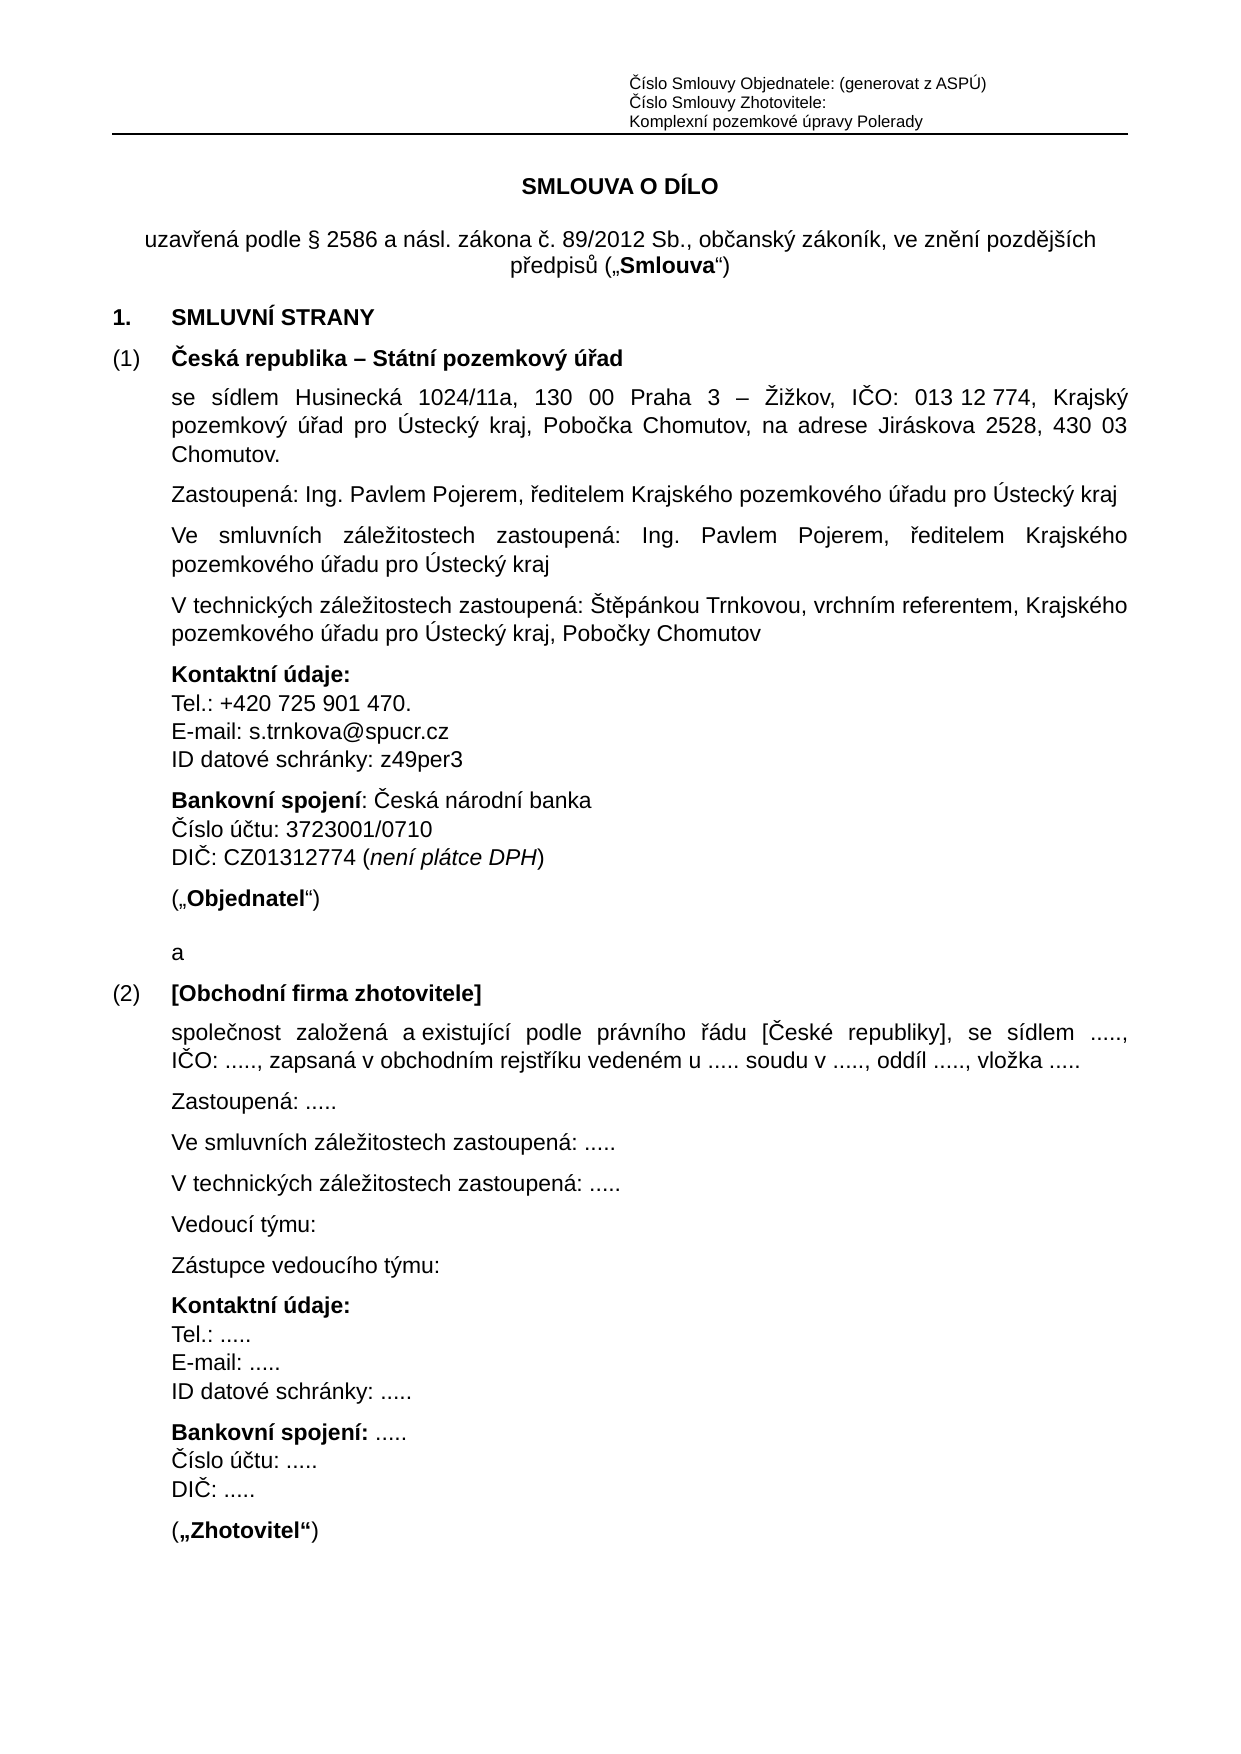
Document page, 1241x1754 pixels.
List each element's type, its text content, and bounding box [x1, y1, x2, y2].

text Tel.: +420 725 901 470. [171, 689, 1128, 716]
text Bankovní spojení: Česká národní banka [171, 787, 1128, 814]
text E-mail: ..... [171, 1349, 1128, 1376]
text Zastoupená: Ing. Pavlem Pojerem, ředitelem Krajského pozemkového úřadu pro Ústecký kraj [171, 481, 1128, 508]
text Zastoupená: ..... [171, 1088, 1128, 1114]
title SMLOUVA O DÍLO [112, 173, 1128, 199]
text DIČ: CZ01312774 (není plátce DPH) [171, 844, 980, 871]
text V technických záležitostech zastoupená: ..... [171, 1170, 1128, 1196]
text V technických záležitostech zastoupená: Štěpánkou Trnkovou, vrchním referentem, Krajského pozemkového úřadu pro Ústecký kraj, Pobočky Chomutov [171, 592, 1128, 647]
text DIČ: ..... [171, 1476, 1128, 1502]
text společnost založená a existující podle právního řádu [České republiky], se sídlem ....., IČO: ....., zapsaná v obchodním rejstříku vedeném u ..... soudu v ....., oddíl ....., vložka ..... [171, 1018, 1128, 1073]
text Tel.: ..... [171, 1321, 1128, 1347]
text Kontaktní údaje: [171, 661, 1128, 687]
text („Zhotovitel“) [171, 1517, 1128, 1543]
text Ve smluvních záležitostech zastoupená: ..... [171, 1129, 1128, 1155]
text Číslo účtu: ..... [171, 1447, 1128, 1473]
text se sídlem Husinecká 1024/11a, 130 00 Praha 3 – Žižkov, IČO: 013 12 774, Krajský pozemkový úřad pro Ústecký kraj, Pobočka Chomutov, na adrese Jiráskova 2528, 430 03 Chomutov. [171, 384, 1128, 467]
text („Objednatel“) [171, 885, 980, 912]
text ID datové schránky: ..... [171, 1378, 1128, 1404]
text Vedoucí týmu: [171, 1211, 1128, 1237]
text Ve smluvních záležitostech zastoupená: Ing. Pavlem Pojerem, ředitelem Krajského pozemkového úřadu pro Ústecký kraj [171, 522, 1128, 577]
text ID datové schránky: z49per3 [171, 746, 980, 773]
text Kontaktní údaje: [171, 1292, 1128, 1319]
list uzavřená podle § 2586 a násl. zákona č. 89/2012 Sb., občanský zákoník, ve znění pozdějších předpisů („Smlouva“) [112, 226, 1128, 279]
text Bankovní spojení: ..... [171, 1419, 1128, 1445]
subtitle SMLUVNÍ STRANY [112, 304, 1128, 330]
list Česká republika – Státní pozemkový úřad [112, 345, 1128, 371]
text E-mail: s.trnkova@spucr.cz [171, 718, 1128, 744]
text Číslo účtu: 3723001/0710 [171, 816, 980, 842]
list [Obchodní firma zhotovitele] [112, 979, 1128, 1006]
text a [171, 939, 1128, 965]
text Zástupce vedoucího týmu: [171, 1252, 1128, 1278]
